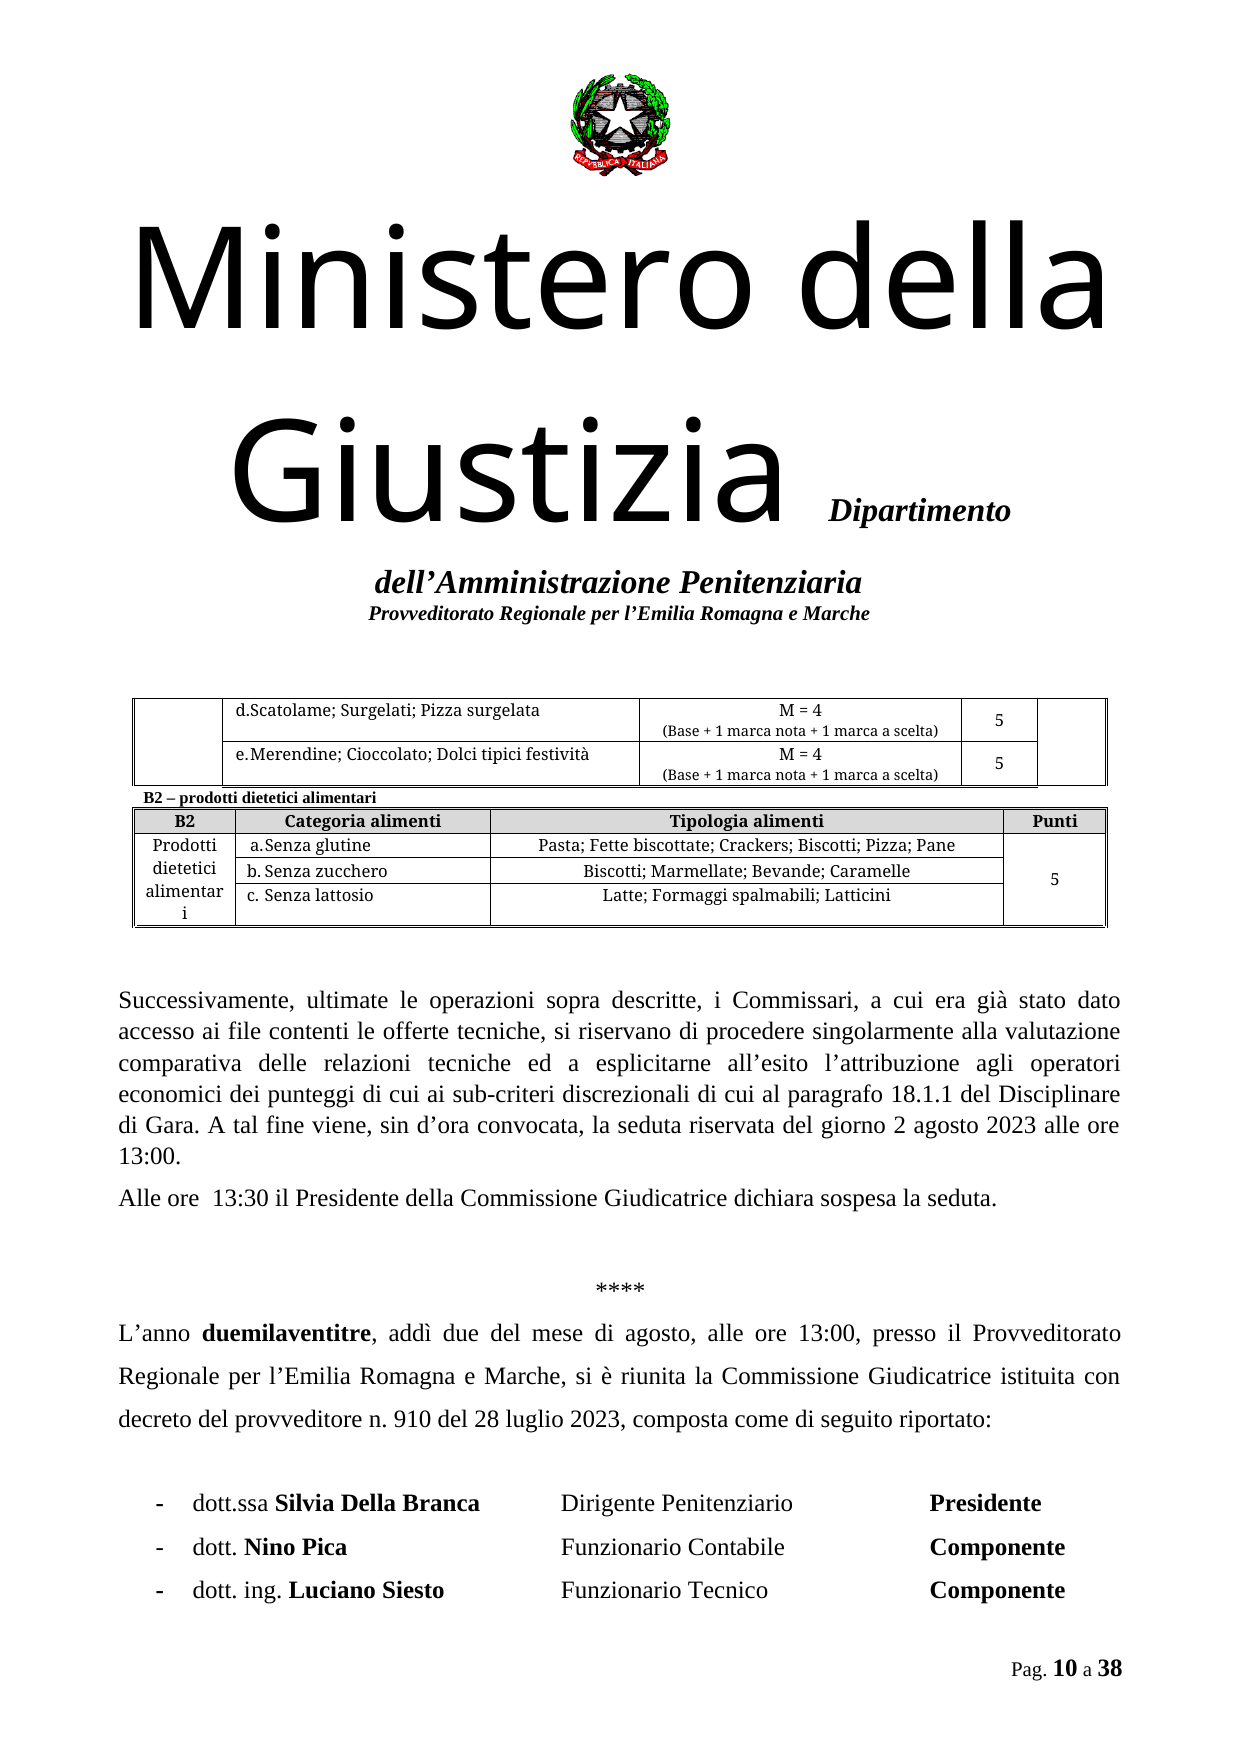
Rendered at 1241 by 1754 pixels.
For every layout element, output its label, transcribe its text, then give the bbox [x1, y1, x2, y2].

text Alle ore 13:30 il Presidente della Commissione Giudicatrice dichiara sospesa la seduta. [118, 1183, 1122, 1212]
list dott.ssa Silvia Della Branca Dirigente Penitenziario Presidente [155, 1488, 1166, 1517]
table_header B2 [135, 810, 235, 833]
table_header Tipologia alimenti [491, 810, 1003, 833]
text Successivamente, ultimate le operazioni sopra descritte, i Commissari, a cui era già stato dato accesso ai file contenti le offerte tecniche, si riservano di procedere singolarmente alla valutazione comparativa delle relazioni tecniche ed a esplicitarne all’esito l’attribuzione agli operatori economici dei punteggi di cui ai sub-criteri discrezionali di cui al paragrafo 18.1.1 del Disciplinare di Gara. A tal fine viene, sin d’ora convocata, la seduta riservata del giorno 2 agosto 2023 alle ore 13:00. [118, 983, 1122, 1171]
text B2 – prodotti dietetici alimentari [118, 788, 1122, 807]
list dott. Nino Pica Funzionario Contabile Componente [155, 1532, 1166, 1560]
table_cell Senza glutine [236, 834, 490, 857]
table_header Punti [1004, 810, 1105, 833]
table_cell Prodotti dietetici alimentari [135, 834, 235, 925]
list dott. ing. Luciano Siesto Funzionario Tecnico Componente [155, 1575, 1166, 1603]
table_cell 5 [1004, 834, 1105, 925]
table_cell M = 4 (Base + 1 marca nota + 1 marca a scelta) [640, 742, 961, 785]
table_cell Pasta; Fette biscottate; Crackers; Biscotti; Pizza; Pane [491, 834, 1003, 857]
table_header Categoria alimenti [236, 810, 490, 833]
picture [569, 73, 672, 177]
table_cell Senza lattosio [236, 884, 490, 925]
text L’anno duemilaventitre, addì due del mese di agosto, alle ore 13:00, presso il Provveditorato Regionale per l’Emilia Romagna e Marche, si è riunita la Commissione Giudicatrice istituita con decreto del provveditore n. 910 del 28 luglio 2023, composta come di seguito riportato: [118, 1318, 1122, 1433]
table_cell Merendine; Cioccolato; Dolci tipici festività [223, 742, 639, 785]
text **** [118, 1274, 1122, 1305]
table_cell Senza zucchero [236, 858, 490, 882]
table_cell Biscotti; Marmellate; Bevande; Caramelle [491, 858, 1003, 882]
table_cell Latte; Formaggi spalmabili; Latticini [491, 884, 1003, 925]
table_cell 5 [962, 742, 1037, 785]
table_cell M = 4 (Base + 1 marca nota + 1 marca a scelta) [640, 699, 961, 741]
table_cell Scatolame; Surgelati; Pizza surgelata [223, 699, 639, 741]
table_cell 5 [962, 699, 1037, 741]
